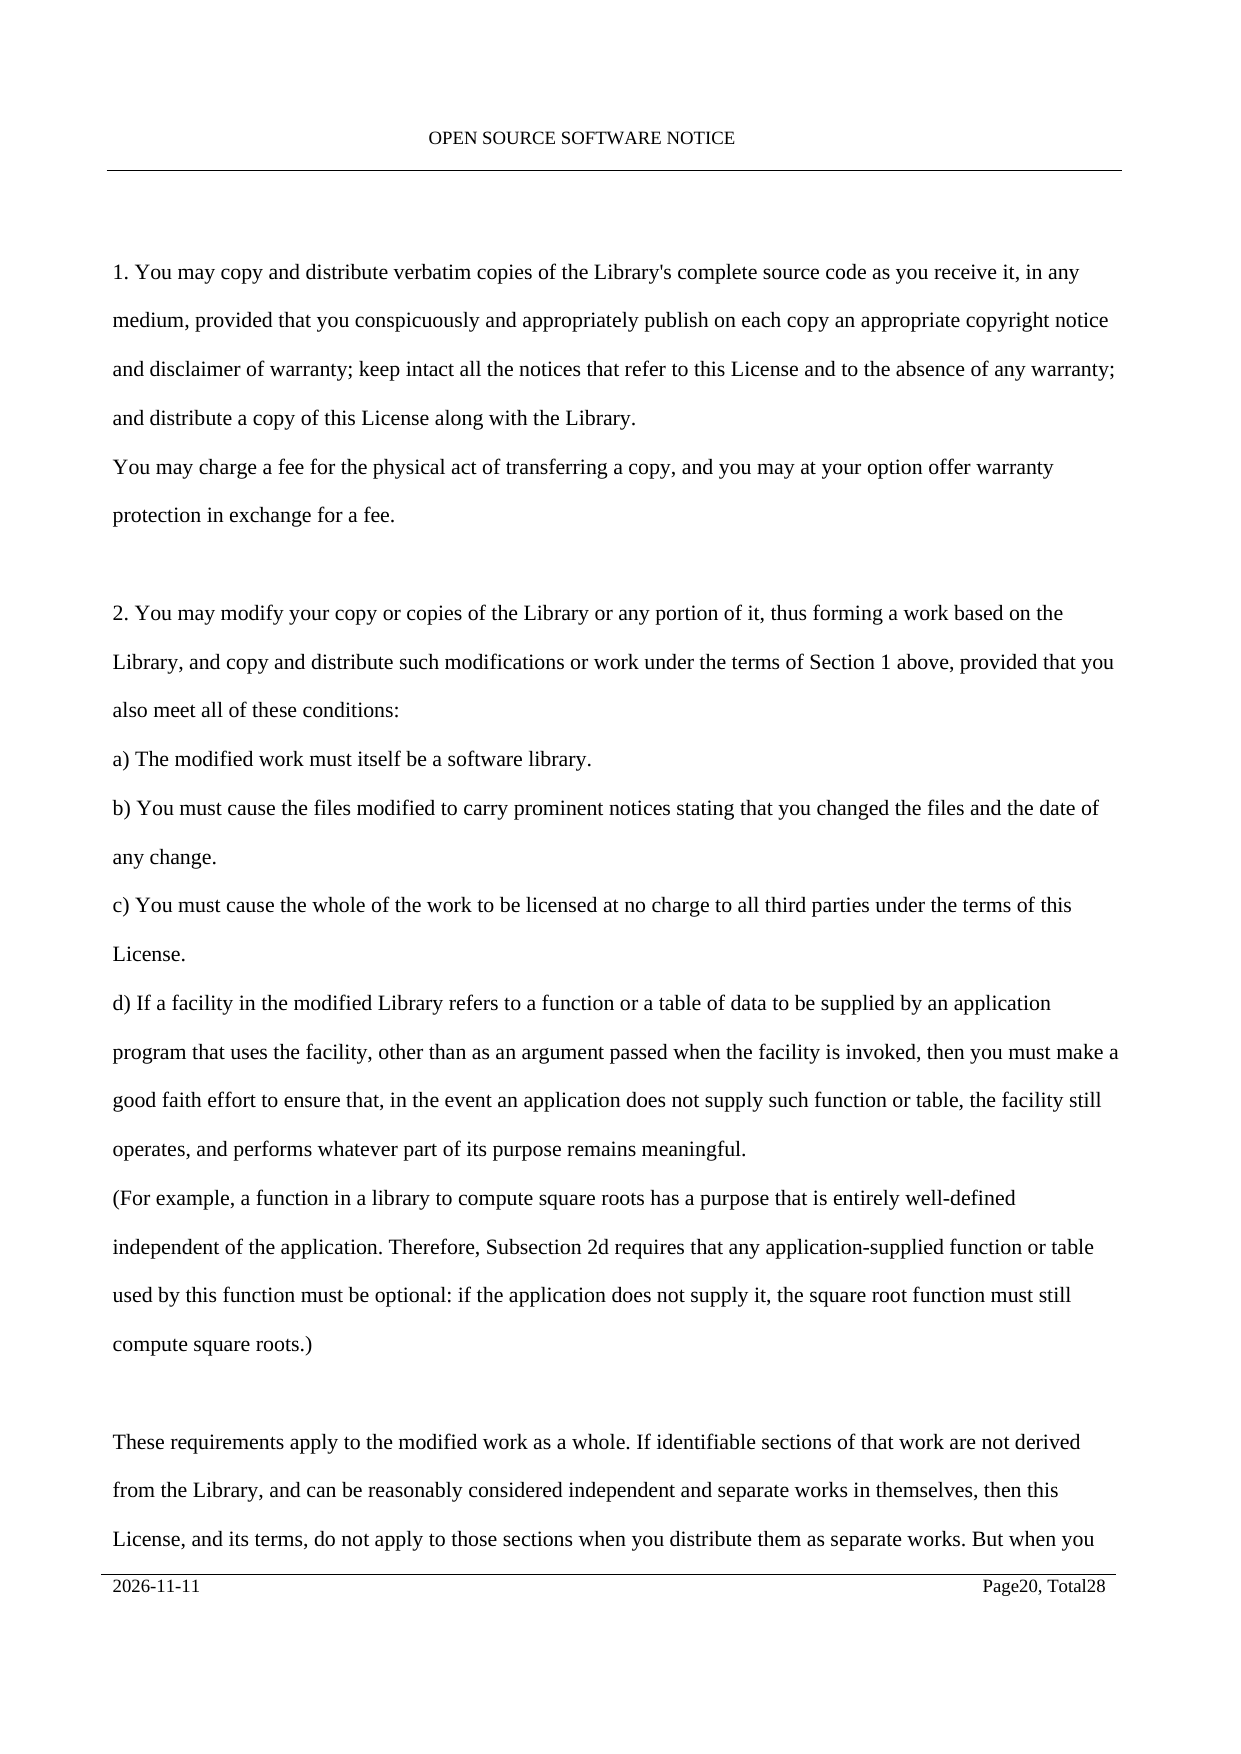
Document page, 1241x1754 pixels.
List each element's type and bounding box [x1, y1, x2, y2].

text [112, 206, 1128, 1555]
